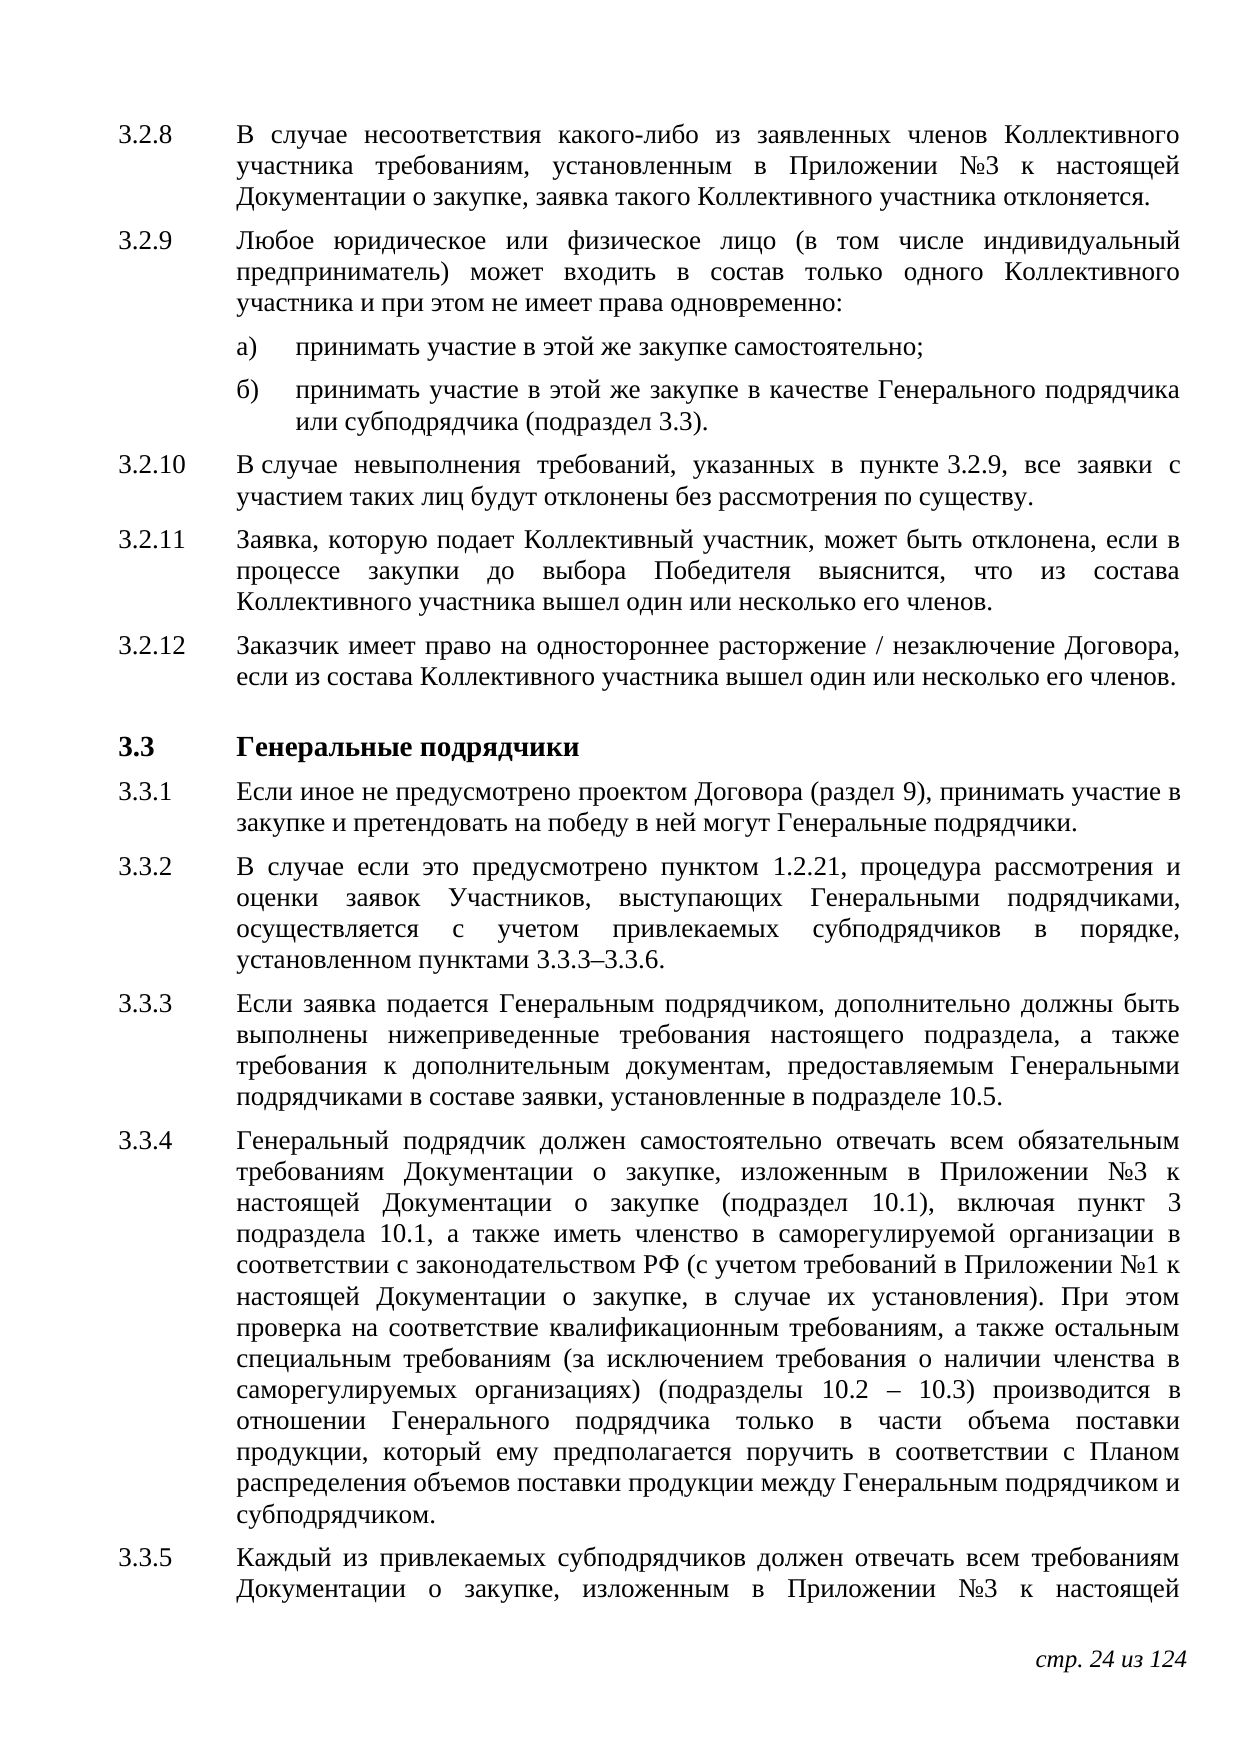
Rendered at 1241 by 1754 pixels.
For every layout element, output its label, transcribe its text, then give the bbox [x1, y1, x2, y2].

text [118, 1541, 1181, 1604]
text Заказчик имеет право на одностороннее расторжение / незаключение Договора, если из состава Коллективного участника вышел один или несколько его членов. [118, 629, 1181, 691]
text Заявка, которую подает Коллективный участник, может быть отклонена, если в процессе закупки до выбора Победителя выяснится, что из состава Коллективного участника вышел один или несколько его членов. [118, 523, 1181, 617]
text принимать участие в этой же закупке в качестве Генерального подрядчика или субподрядчика (подраздел 3.3). [236, 374, 1181, 436]
text принимать участие в этой же закупке самостоятельно; [236, 330, 1181, 361]
text В случае если это предусмотрено пунктом 1.2.21, процедура рассмотрения и оценки заявок Участников, выступающих Генеральными подрядчиками, осуществляется с учетом привлекаемых субподрядчиков в порядке, установленном пунктами 3.3.3–3.3.6. [118, 850, 1181, 974]
text В случае несоответствия какого-либо из заявленных членов Коллективного участника требованиям, установленным в Приложении №3 к настоящей Документации о закупке, заявка такого Коллективного участника отклоняется. [118, 118, 1181, 212]
text В случае невыполнения требований, указанных в пункте 3.2.9, все заявки с участием таких лиц будут отклонены без рассмотрения по существу. [118, 448, 1181, 511]
text Если иное не предусмотрено проектом Договора (раздел 9), принимать участие в закупке и претендовать на победу в ней могут Генеральные подрядчики. [118, 775, 1181, 837]
subtitle Генеральные подрядчики [118, 729, 1181, 762]
text Если заявка подается Генеральным подрядчиком, дополнительно должны быть выполнены нижеприведенные требования настоящего подраздела, а также требования к дополнительным документам, предоставляемым Генеральными подрядчиками в составе заявки, установленные в подразделе 10.5. [118, 987, 1181, 1111]
text Любое юридическое или физическое лицо (в том числе индивидуальный предприниматель) может входить в состав только одного Коллективного участника и при этом не имеет права одновременно: [118, 224, 1181, 317]
text Генеральный подрядчик должен самостоятельно отвечать всем обязательным требованиям Документации о закупке, изложенным в Приложении №3 к настоящей Документации о закупке (подраздел 10.1), включая пункт 3 подраздела 10.1, а также иметь членство в саморегулируемой организации в соответствии с законодательством РФ (с учетом требований в Приложении №1 к настоящей Документации о закупке, в случае их установления). При этом проверка на соответствие квалификационным требованиям, а также остальным специальным требованиям (за исключением требования о наличии членства в саморегулируемых организациях) (подразделы 10.2 – 10.3) производится в отношении Генерального подрядчика только в части объема поставки продукции, который ему предполагается поручить в соответствии с Планом распределения объемов поставки продукции между Генеральным подрядчиком и субподрядчиком. [118, 1124, 1181, 1529]
